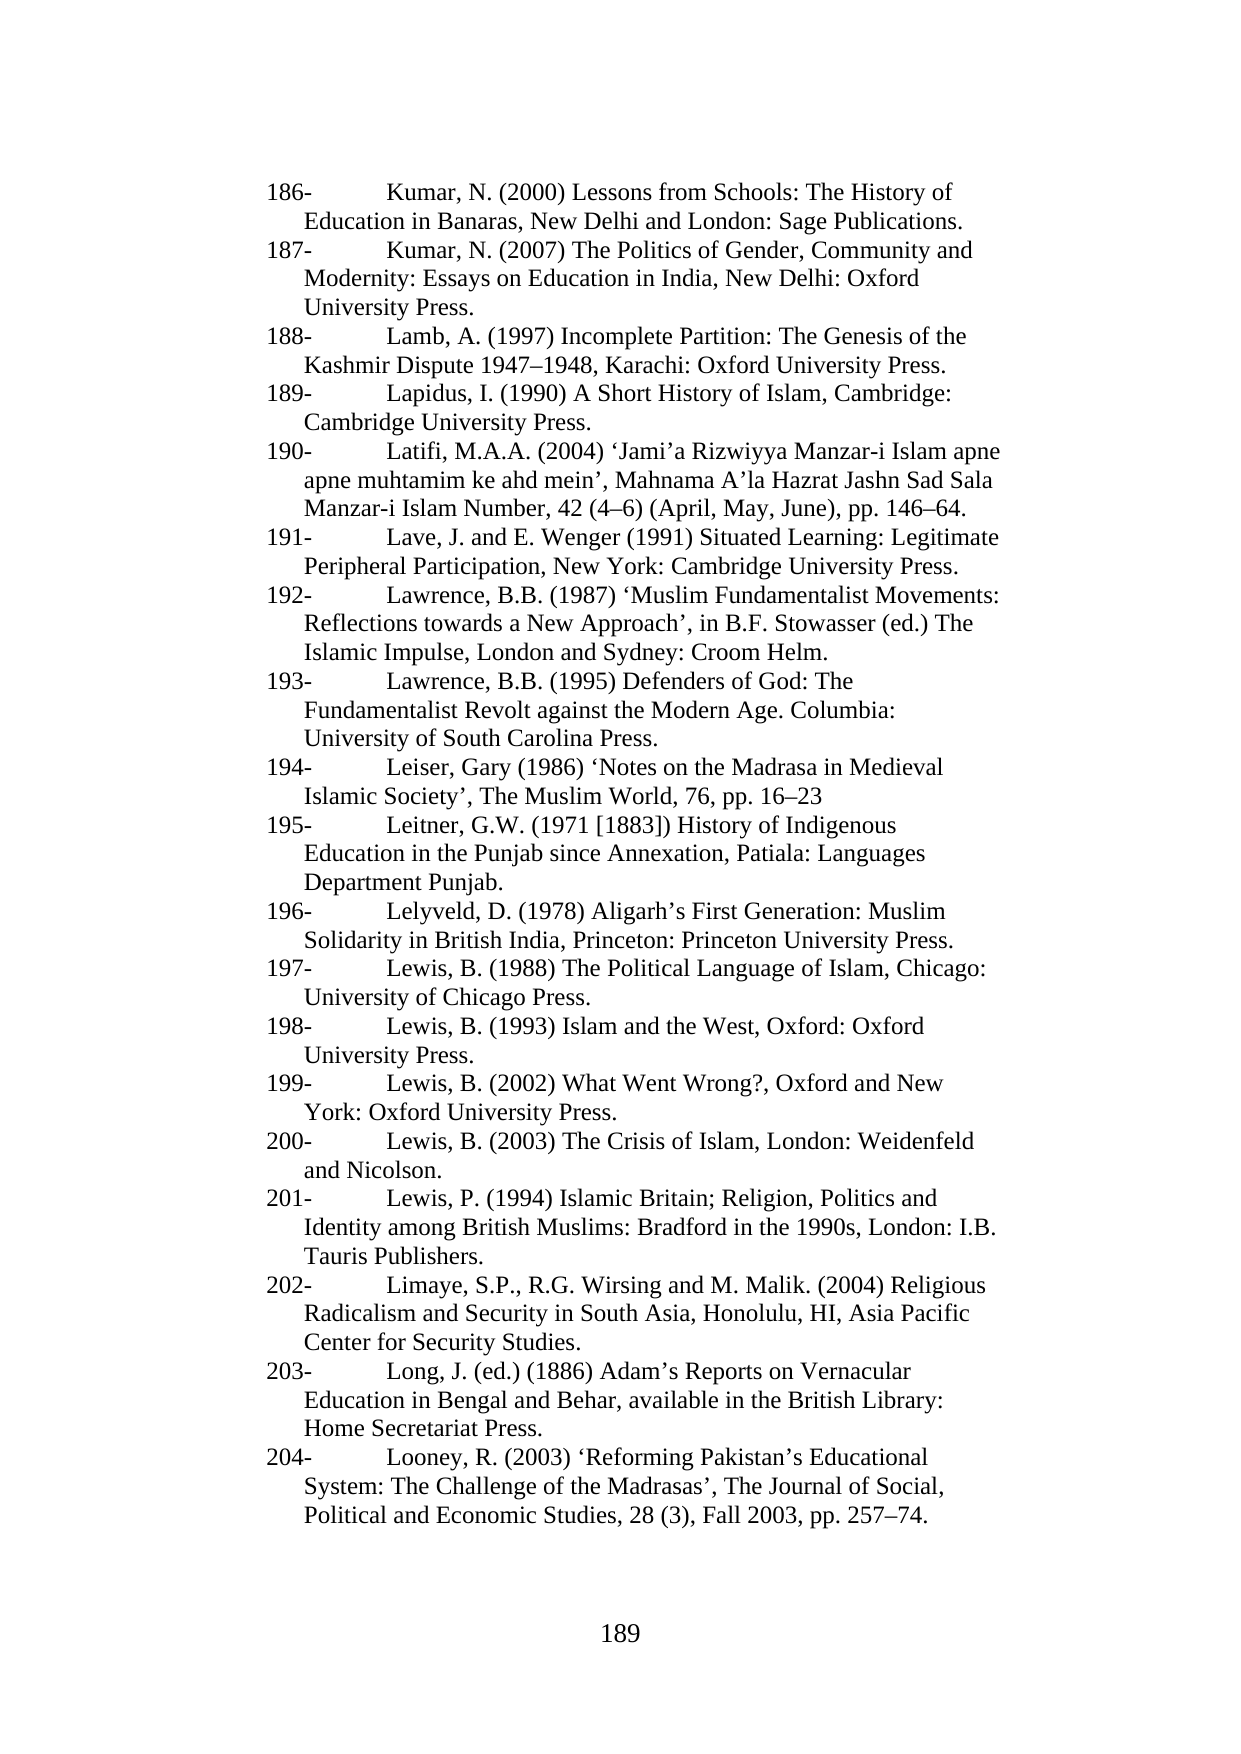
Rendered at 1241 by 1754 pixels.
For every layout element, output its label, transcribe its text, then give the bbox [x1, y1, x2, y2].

text Lapidus, I. (1990) A Short History of Islam, Cambridge: Cambridge University Press. [266, 378, 1004, 436]
text Lamb, A. (1997) Incomplete Partition: The Genesis of the Kashmir Dispute 1947–1948, Karachi: Oxford University Press. [266, 321, 1004, 378]
text Lewis, B. (2002) What Went Wrong?, Oxford and New York: Oxford University Press. [266, 1068, 1004, 1126]
text Lewis, B. (1993) Islam and the West, Oxford: Oxford University Press. [266, 1011, 1004, 1068]
text Latifi, M.A.A. (2004) ‘Jami’a Rizwiyya Manzar-i Islam apne apne muhtamim ke ahd mein’, Mahnama A’la Hazrat Jashn Sad Sala Manzar-i Islam Number, 42 (4–6) (April, May, June), pp. 146–64. [266, 436, 1004, 522]
text Lewis, B. (1988) The Political Language of Islam, Chicago: University of Chicago Press. [266, 953, 1004, 1011]
text Lelyveld, D. (1978) Aligarh’s First Generation: Muslim Solidarity in British India, Princeton: Princeton University Press. [266, 896, 1004, 953]
text Lewis, P. (1994) Islamic Britain; Religion, Politics and Identity among British Muslims: Bradford in the 1990s, London: I.B. Tauris Publishers. [266, 1183, 1004, 1270]
text Lawrence, B.B. (1995) Defenders of God: The Fundamentalist Revolt against the Modern Age. Columbia: University of South Carolina Press. [266, 666, 1004, 752]
text Lawrence, B.B. (1987) ‘Muslim Fundamentalist Movements: Reflections towards a New Approach’, in B.F. Stowasser (ed.) The Islamic Impulse, London and Sydney: Croom Helm. [266, 580, 1004, 666]
text Lave, J. and E. Wenger (1991) Situated Learning: Legitimate Peripheral Participation, New York: Cambridge University Press. [266, 522, 1004, 580]
text Kumar, N. (2000) Lessons from Schools: The History of Education in Banaras, New Delhi and London: Sage Publications. [266, 177, 1004, 235]
text Kumar, N. (2007) The Politics of Gender, Community and Modernity: Essays on Education in India, New Delhi: Oxford University Press. [266, 235, 1004, 321]
text Leiser, Gary (1986) ‘Notes on the Madrasa in Medieval Islamic Society’, The Muslim World, 76, pp. 16–23 [266, 752, 1004, 810]
text Limaye, S.P., R.G. Wirsing and M. Malik. (2004) Religious Radicalism and Security in South Asia, Honolulu, HI, Asia Pacific Center for Security Studies. [266, 1270, 1004, 1356]
text Lewis, B. (2003) The Crisis of Islam, London: Weidenfeld and Nicolson. [266, 1126, 1004, 1183]
text Leitner, G.W. (1971 [1883]) History of Indigenous Education in the Punjab since Annexation, Patiala: Languages Department Punjab. [266, 810, 1004, 896]
text Long, J. (ed.) (1886) Adam’s Reports on Vernacular Education in Bengal and Behar, available in the British Library: Home Secretariat Press. [266, 1356, 1004, 1442]
text Looney, R. (2003) ‘Reforming Pakistan’s Educational System: The Challenge of the Madrasas’, The Journal of Social, Political and Economic Studies, 28 (3), Fall 2003, pp. 257–74. [266, 1442, 1004, 1528]
